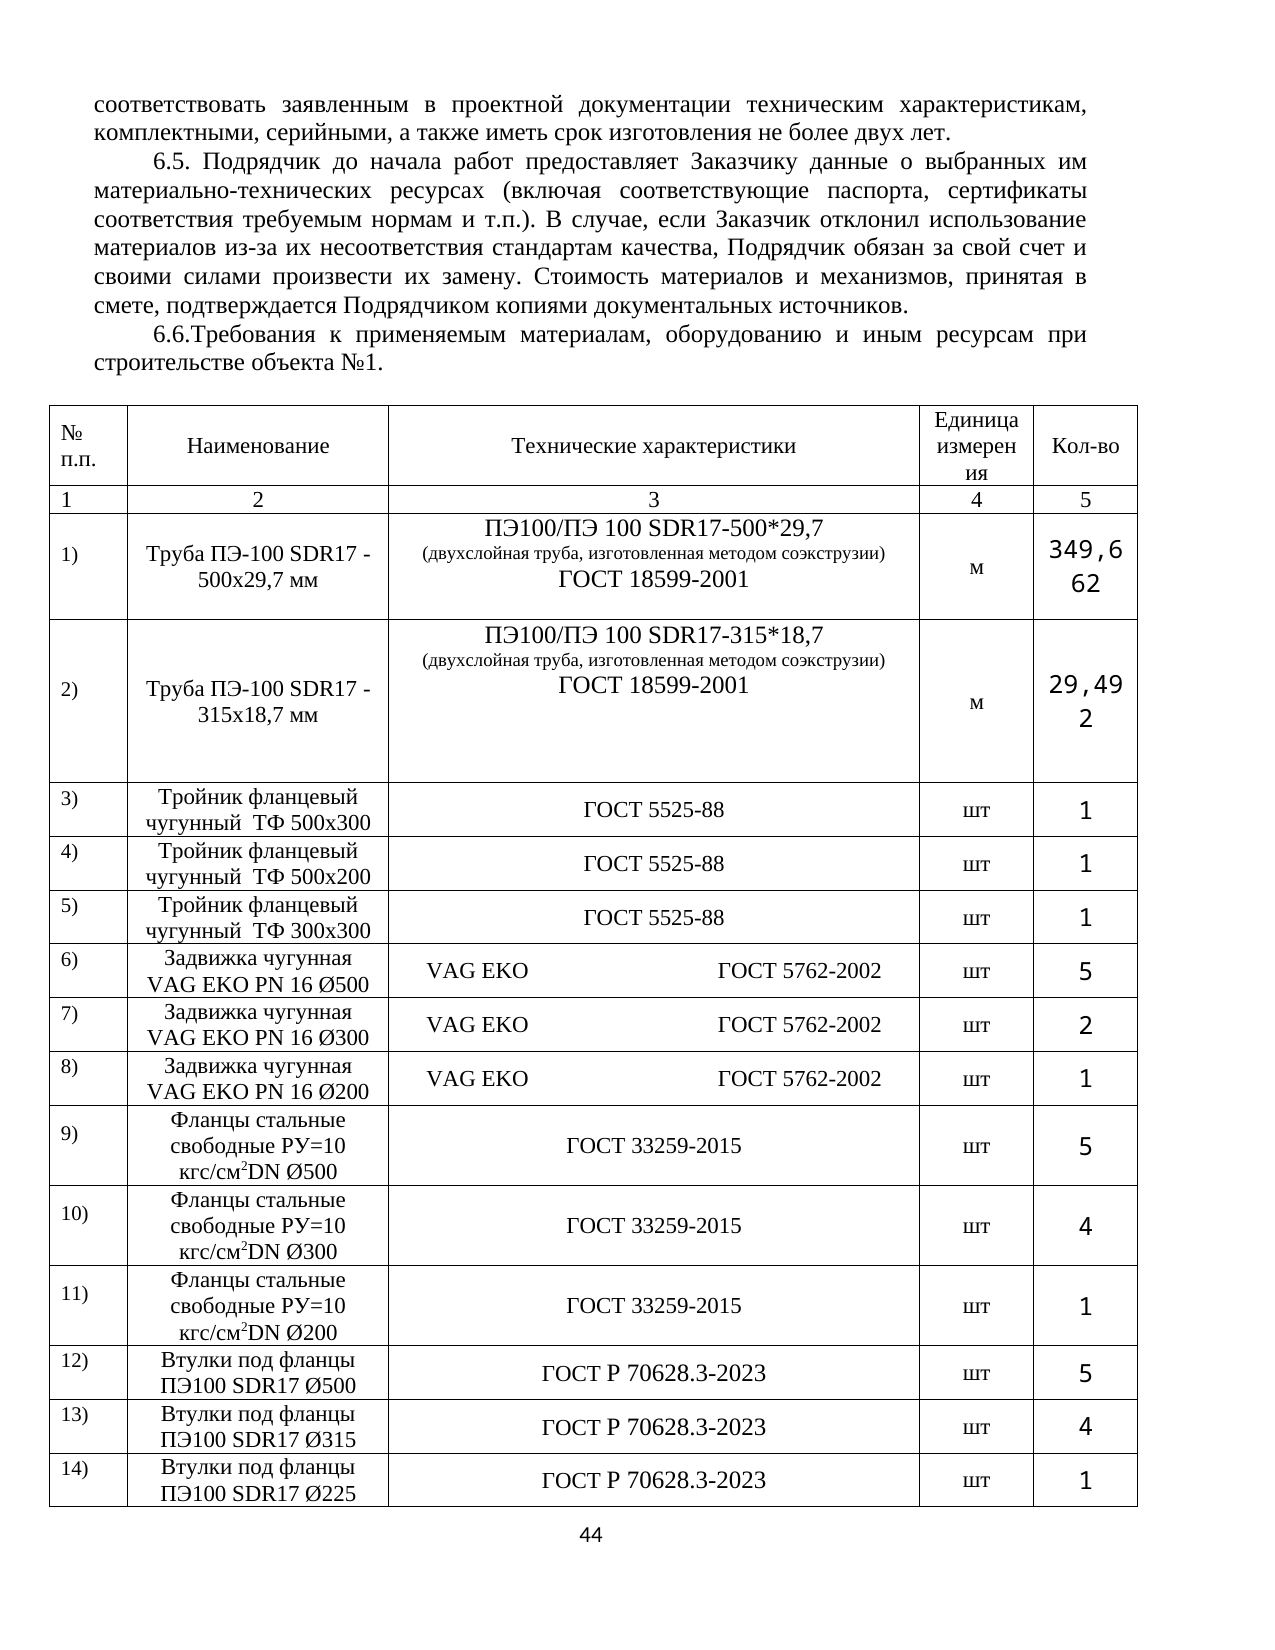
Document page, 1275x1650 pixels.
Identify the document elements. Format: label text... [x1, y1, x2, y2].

text 6.5. Подрядчик до начала работ предоставляет Заказчику данные о выбранных им материально-технических ресурсах (включая соответствующие паспорта, сертификаты соответствия требуемым нормам и т.п.). В случае, если Заказчик отклонил использование материалов из-за их несоответствия стандартам качества, Подрядчик обязан за свой счет и своими силами произвести их замену. Стоимость материалов и механизмов, принятая в смете, подтверждается Подрядчиком копиями документальных источников. [94, 146, 1088, 319]
table_cell [50, 1266, 127, 1345]
table_cell Тройник фланцевый чугунный ТФ 300x300 [128, 891, 388, 943]
table_cell [50, 1186, 127, 1265]
table_cell Втулки под фланцы ПЭ100 SDR17 Ø225 [128, 1454, 388, 1506]
table_cell VAG EKO ГОСТ 5762-2002 [389, 944, 919, 997]
table_cell шт [920, 944, 1033, 997]
table_cell 4 [1034, 1186, 1137, 1265]
table_cell Труба ПЭ-100 SDR17 -315х18,7 мм [128, 620, 388, 782]
table_cell ПЭ100/ПЭ 100 SDR17-315*18,7 (двухслойная труба, изготовленная методом соэкструзии) ГОСТ 18599-2001 [389, 620, 919, 782]
table_cell [50, 514, 127, 619]
table_cell Задвижка чугунная VAG EKO PN 16 Ø300 [128, 998, 388, 1051]
table_cell шт [920, 998, 1033, 1051]
table_cell Втулки под фланцы ПЭ100 SDR17 Ø315 [128, 1400, 388, 1452]
table_header Наименование [128, 406, 388, 485]
table_cell 2 [128, 486, 388, 512]
table_cell ГОСТ 33259-2015 [389, 1186, 919, 1265]
table_cell ПЭ100/ПЭ 100 SDR17-500*29,7 (двухслойная труба, изготовленная методом соэкструзии) ГОСТ 18599-2001 [389, 514, 919, 619]
table_cell ГОСТ Р 70628.3-2023 [389, 1454, 919, 1506]
table_cell [50, 1106, 127, 1185]
table_header Единица измерения [920, 406, 1033, 485]
table_cell шт [920, 891, 1033, 943]
table_cell VAG EKO ГОСТ 5762-2002 [389, 1052, 919, 1104]
table_cell ГОСТ 33259-2015 [389, 1106, 919, 1185]
table_cell ГОСТ Р 70628.3-2023 [389, 1400, 919, 1452]
text 6.6.Требования к применяемым материалам, оборудованию и иным ресурсам при строительстве объекта №1. [94, 319, 1088, 376]
table_cell 5 [1034, 944, 1137, 997]
table_cell 1 [1034, 891, 1137, 943]
table_cell [50, 620, 127, 782]
table_cell Фланцы стальные свободные РУ=10 кгс/см2DN Ø500 [128, 1106, 388, 1185]
table_cell ГОСТ 33259-2015 [389, 1266, 919, 1345]
table_cell шт [920, 837, 1033, 889]
table_cell Фланцы стальные свободные РУ=10 кгс/см2DN Ø300 [128, 1186, 388, 1265]
table_cell [50, 944, 127, 997]
table_cell шт [920, 1400, 1033, 1452]
table_cell Тройник фланцевый чугунный ТФ 500x300 [128, 783, 388, 836]
table_cell Фланцы стальные свободные РУ=10 кгс/см2DN Ø200 [128, 1266, 388, 1345]
table_cell [50, 837, 127, 889]
table_cell 1 [50, 486, 127, 512]
table_header Технические характеристики [389, 406, 919, 485]
table_cell ГОСТ 5525-88 [389, 891, 919, 943]
table_cell [50, 891, 127, 943]
table_cell 3 [389, 486, 919, 512]
table_cell шт [920, 1454, 1033, 1506]
table_cell 29,492 [1034, 620, 1137, 782]
table_cell шт [920, 1266, 1033, 1345]
table_cell шт [920, 1052, 1033, 1104]
table_cell Задвижка чугунная VAG EKO PN 16 Ø500 [128, 944, 388, 997]
table_cell [50, 1346, 127, 1399]
table_header № п.п. [50, 406, 127, 485]
table_cell шт [920, 1106, 1033, 1185]
table_cell м [920, 620, 1033, 782]
table_cell 1 [1034, 783, 1137, 836]
table_cell 4 [1034, 1400, 1137, 1452]
table_cell [50, 998, 127, 1051]
table_cell [50, 783, 127, 836]
table_cell 4 [920, 486, 1033, 512]
table_cell шт [920, 783, 1033, 836]
table_cell 1 [1034, 837, 1137, 889]
table_cell 5 [1034, 1106, 1137, 1185]
table_cell [50, 1454, 127, 1506]
table_cell Труба ПЭ-100 SDR17 -500х29,7 мм [128, 514, 388, 619]
table_cell 349,662 [1034, 514, 1137, 619]
table_cell [50, 1052, 127, 1104]
table_cell 5 [1034, 486, 1137, 512]
table_cell 1 [1034, 1454, 1137, 1506]
table_cell Задвижка чугунная VAG EKO PN 16 Ø200 [128, 1052, 388, 1104]
table_cell Втулки под фланцы ПЭ100 SDR17 Ø500 [128, 1346, 388, 1399]
table_cell ГОСТ 5525-88 [389, 837, 919, 889]
table_cell 2 [1034, 998, 1137, 1051]
table_cell 1 [1034, 1052, 1137, 1104]
table_header Кол-во [1034, 406, 1137, 485]
table_cell шт [920, 1186, 1033, 1265]
table_cell шт [920, 1346, 1033, 1399]
table_cell [50, 1400, 127, 1452]
table_cell м [920, 514, 1033, 619]
table_cell 5 [1034, 1346, 1137, 1399]
table_cell Тройник фланцевый чугунный ТФ 500x200 [128, 837, 388, 889]
table_cell ГОСТ Р 70628.3-2023 [389, 1346, 919, 1399]
table_cell VAG EKO ГОСТ 5762-2002 [389, 998, 919, 1051]
table_cell ГОСТ 5525-88 [389, 783, 919, 836]
table_cell 1 [1034, 1266, 1137, 1345]
